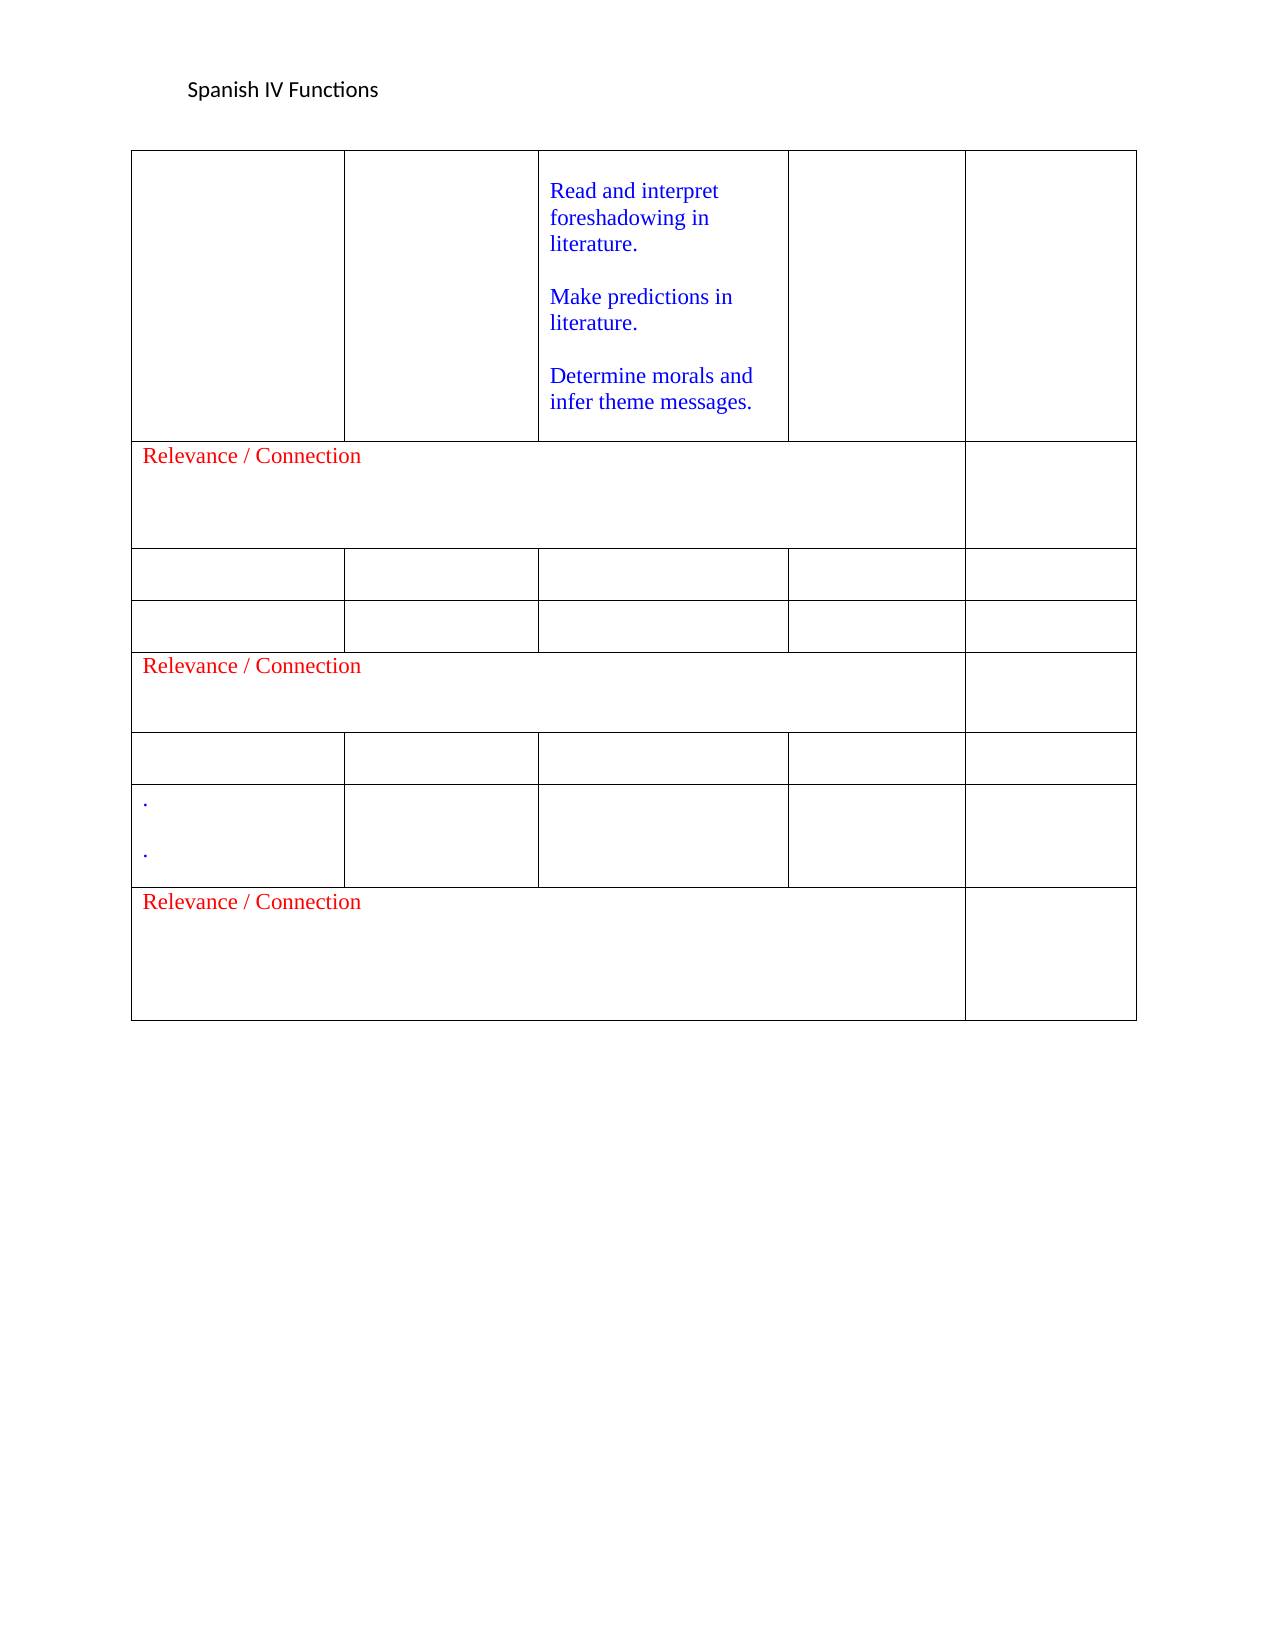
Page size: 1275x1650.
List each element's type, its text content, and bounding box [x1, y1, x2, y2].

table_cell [789, 151, 965, 441]
table_cell [966, 785, 1136, 887]
table_cell [966, 442, 1136, 547]
table_cell [132, 549, 344, 599]
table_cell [539, 151, 788, 441]
table_cell [345, 785, 538, 887]
table_cell [539, 601, 788, 652]
table_cell [539, 549, 788, 599]
table_cell [966, 653, 1136, 732]
table_cell Relevance / Connection [132, 653, 965, 732]
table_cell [345, 151, 538, 441]
table_cell Relevance / Connection [132, 442, 965, 547]
table_cell [132, 601, 344, 652]
table_cell [789, 601, 965, 652]
table_cell [966, 888, 1136, 1020]
table_cell [345, 601, 538, 652]
table_cell [539, 785, 788, 887]
table_cell [345, 733, 538, 784]
table_cell . . [132, 785, 344, 887]
table_cell [345, 549, 538, 599]
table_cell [132, 151, 344, 441]
table_cell [789, 549, 965, 599]
table_cell [539, 733, 788, 784]
table_cell [966, 549, 1136, 599]
table_cell [966, 733, 1136, 784]
table_cell [132, 733, 344, 784]
table_cell [789, 785, 965, 887]
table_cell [966, 151, 1136, 441]
table_cell [789, 733, 965, 784]
table_cell [966, 601, 1136, 652]
table_cell Relevance / Connection [132, 888, 965, 1020]
